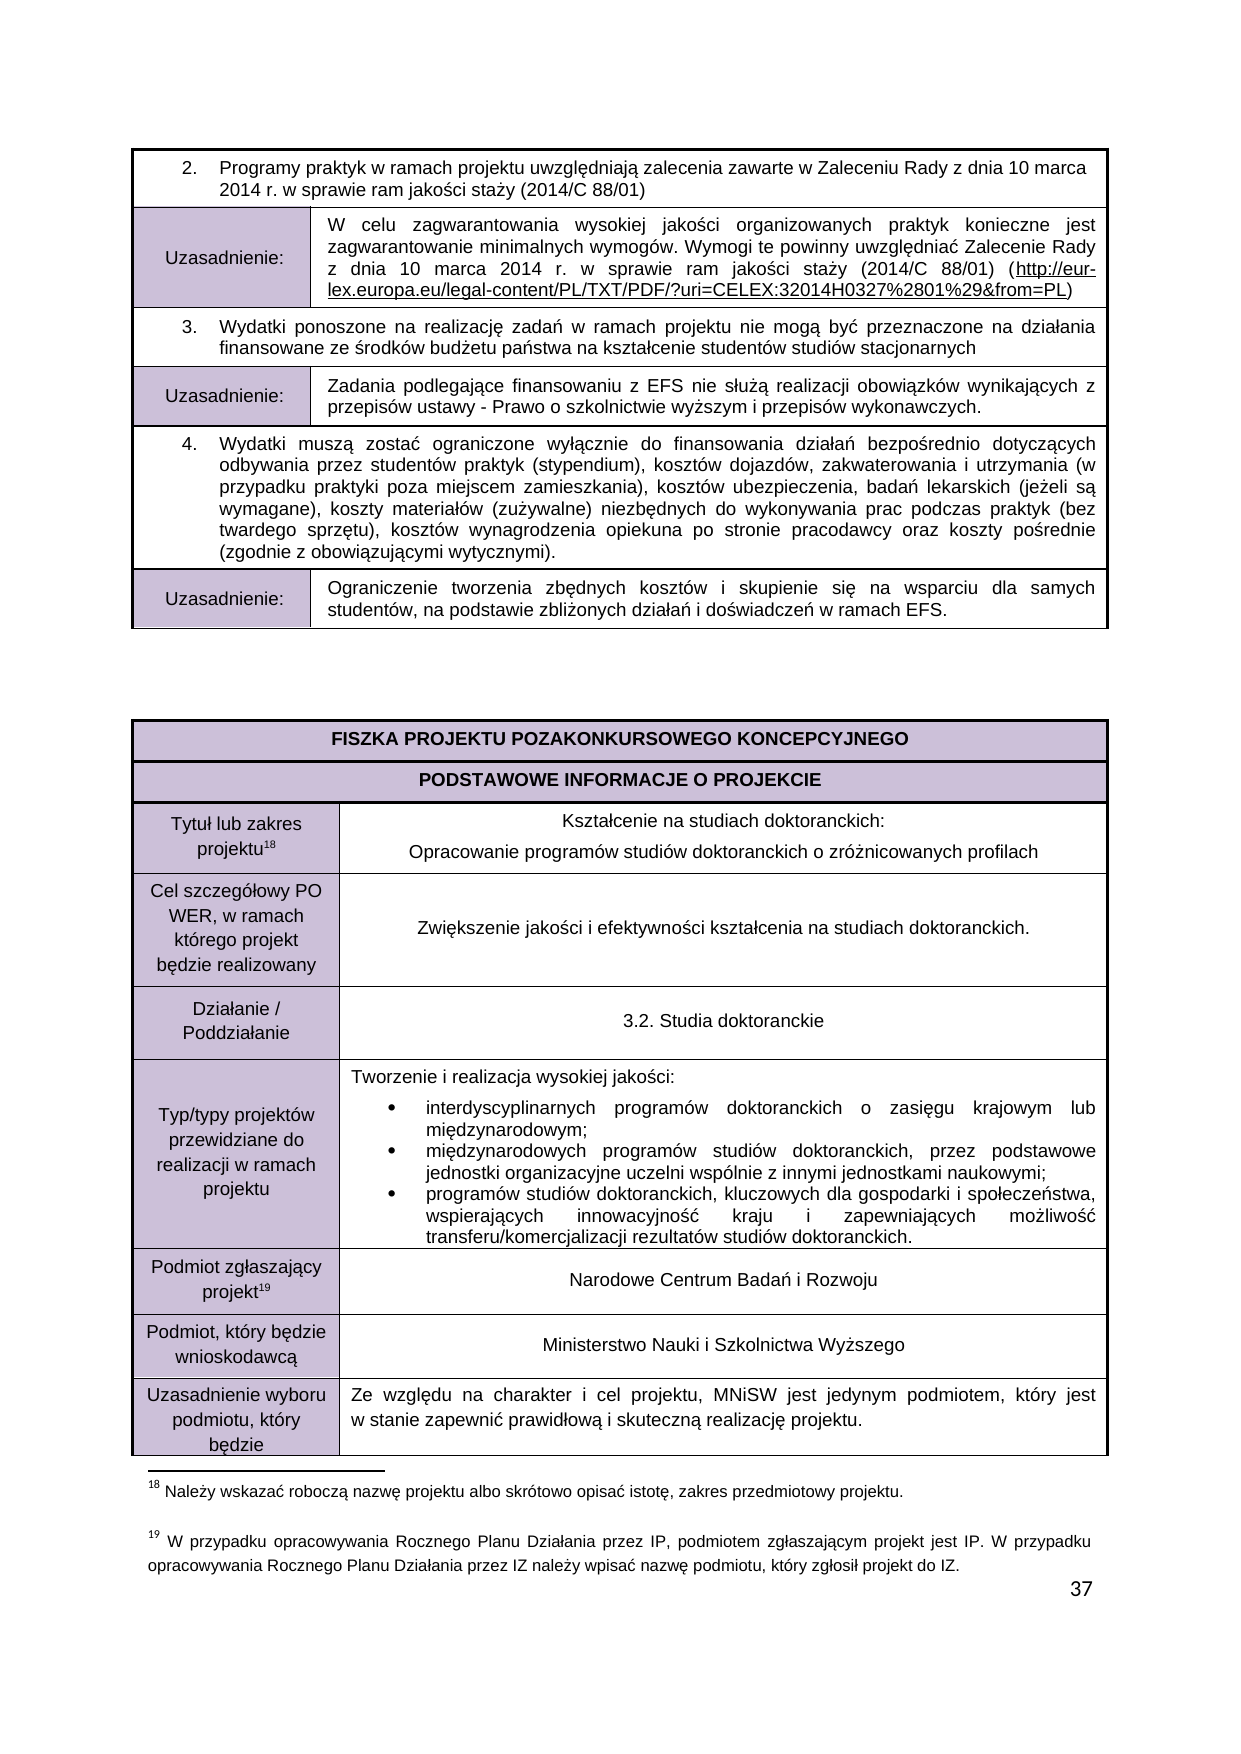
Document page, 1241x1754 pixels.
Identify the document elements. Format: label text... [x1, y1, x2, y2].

table_cell Działanie / Poddziałanie [134, 987, 339, 1059]
table_cell PODSTAWOWE INFORMACJE O PROJEKCIE [134, 763, 1106, 801]
table_cell Uzasadnienie: [134, 367, 310, 425]
table_cell Podmiot, który będzie wnioskodawcą [134, 1315, 339, 1377]
table_cell Zadania podlegające finansowaniu z EFS nie służą realizacji obowiązków wynikających z przepisów ustawy - Prawo o szkolnictwie wyższym i przepisów wykonawczych. [311, 367, 1106, 425]
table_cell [134, 1379, 339, 1455]
table_cell Narodowe Centrum Badań i Rozwoju [340, 1249, 1106, 1314]
table_header FISZKA PROJEKTU POZAKONKURSOWEGO KONCEPCYJNEGO [134, 722, 1106, 760]
table_cell Uzasadnienie: [134, 208, 310, 307]
table_cell Tworzenie i realizacja wysokiej jakości: interdyscyplinarnych programów doktoranckich o zasięgu krajowym lub międzynarodowym; międzynarodowych programów studiów doktoranckich, przez podstawowe jednostki organizacyjne uczelni wspólnie z innymi jednostkami naukowymi; programów studiów doktoranckich, kluczowych dla gospodarki i społeczeństwa, wspierających innowacyjność kraju i zapewniających możliwość transferu/komercjalizacji rezultatów studiów doktoranckich. [340, 1060, 1106, 1248]
table_cell Ministerstwo Nauki i Szkolnictwa Wyższego [340, 1315, 1106, 1377]
table_cell Wydatki ponoszone na realizację zadań w ramach projektu nie mogą być przeznaczone na działania finansowane ze środków budżetu państwa na kształcenie studentów studiów stacjonarnych [134, 308, 1106, 366]
table_cell Uzasadnienie: [134, 570, 310, 627]
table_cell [340, 1379, 1106, 1455]
table_cell Kształcenie na studiach doktoranckich: Opracowanie programów studiów doktoranckich o zróżnicowanych profilach [340, 804, 1106, 873]
table_cell Podmiot zgłaszający projekt [134, 1249, 339, 1314]
table_cell 3.2. Studia doktoranckie [340, 987, 1106, 1059]
table_cell Tytuł lub zakres projektu [134, 804, 339, 873]
table_cell Programy praktyk w ramach projektu uwzględniają zalecenia zawarte w Zaleceniu Rady z dnia 10 marca 2014 r. w sprawie ram jakości staży (2014/C 88/01) [134, 151, 1106, 206]
table_cell Ograniczenie tworzenia zbędnych kosztów i skupienie się na wsparciu dla samych studentów, na podstawie zbliżonych działań i doświadczeń w ramach EFS. [311, 570, 1106, 627]
table_cell Wydatki muszą zostać ograniczone wyłącznie do finansowania działań bezpośrednio dotyczących odbywania przez studentów praktyk (stypendium), kosztów dojazdów, zakwaterowania i utrzymania (w przypadku praktyki poza miejscem zamieszkania), kosztów ubezpieczenia, badań lekarskich (jeżeli są wymagane), koszty materiałów (zużywalne) niezbędnych do wykonywania prac podczas praktyk (bez twardego sprzętu), kosztów wynagrodzenia opiekuna po stronie pracodawcy oraz koszty pośrednie (zgodnie z obowiązującymi wytycznymi). [134, 427, 1106, 568]
table_cell W celu zagwarantowania wysokiej jakości organizowanych praktyk konieczne jest zagwarantowanie minimalnych wymogów. Wymogi te powinny uwzględniać Zalecenie Rady z dnia 10 marca 2014 r. w sprawie ram jakości staży (2014/C 88/01) (http://eur-lex.europa.eu/legal-content/PL/TXT/PDF/?uri=CELEX:32014H0327%2801%29&from=PL) [311, 208, 1106, 307]
table_cell Zwiększenie jakości i efektywności kształcenia na studiach doktoranckich. [340, 874, 1106, 986]
table_cell Cel szczegółowy PO WER, w ramach którego projekt będzie realizowany [134, 874, 339, 986]
table_cell Typ/typy projektów przewidziane do realizacji w ramach projektu [134, 1060, 339, 1248]
